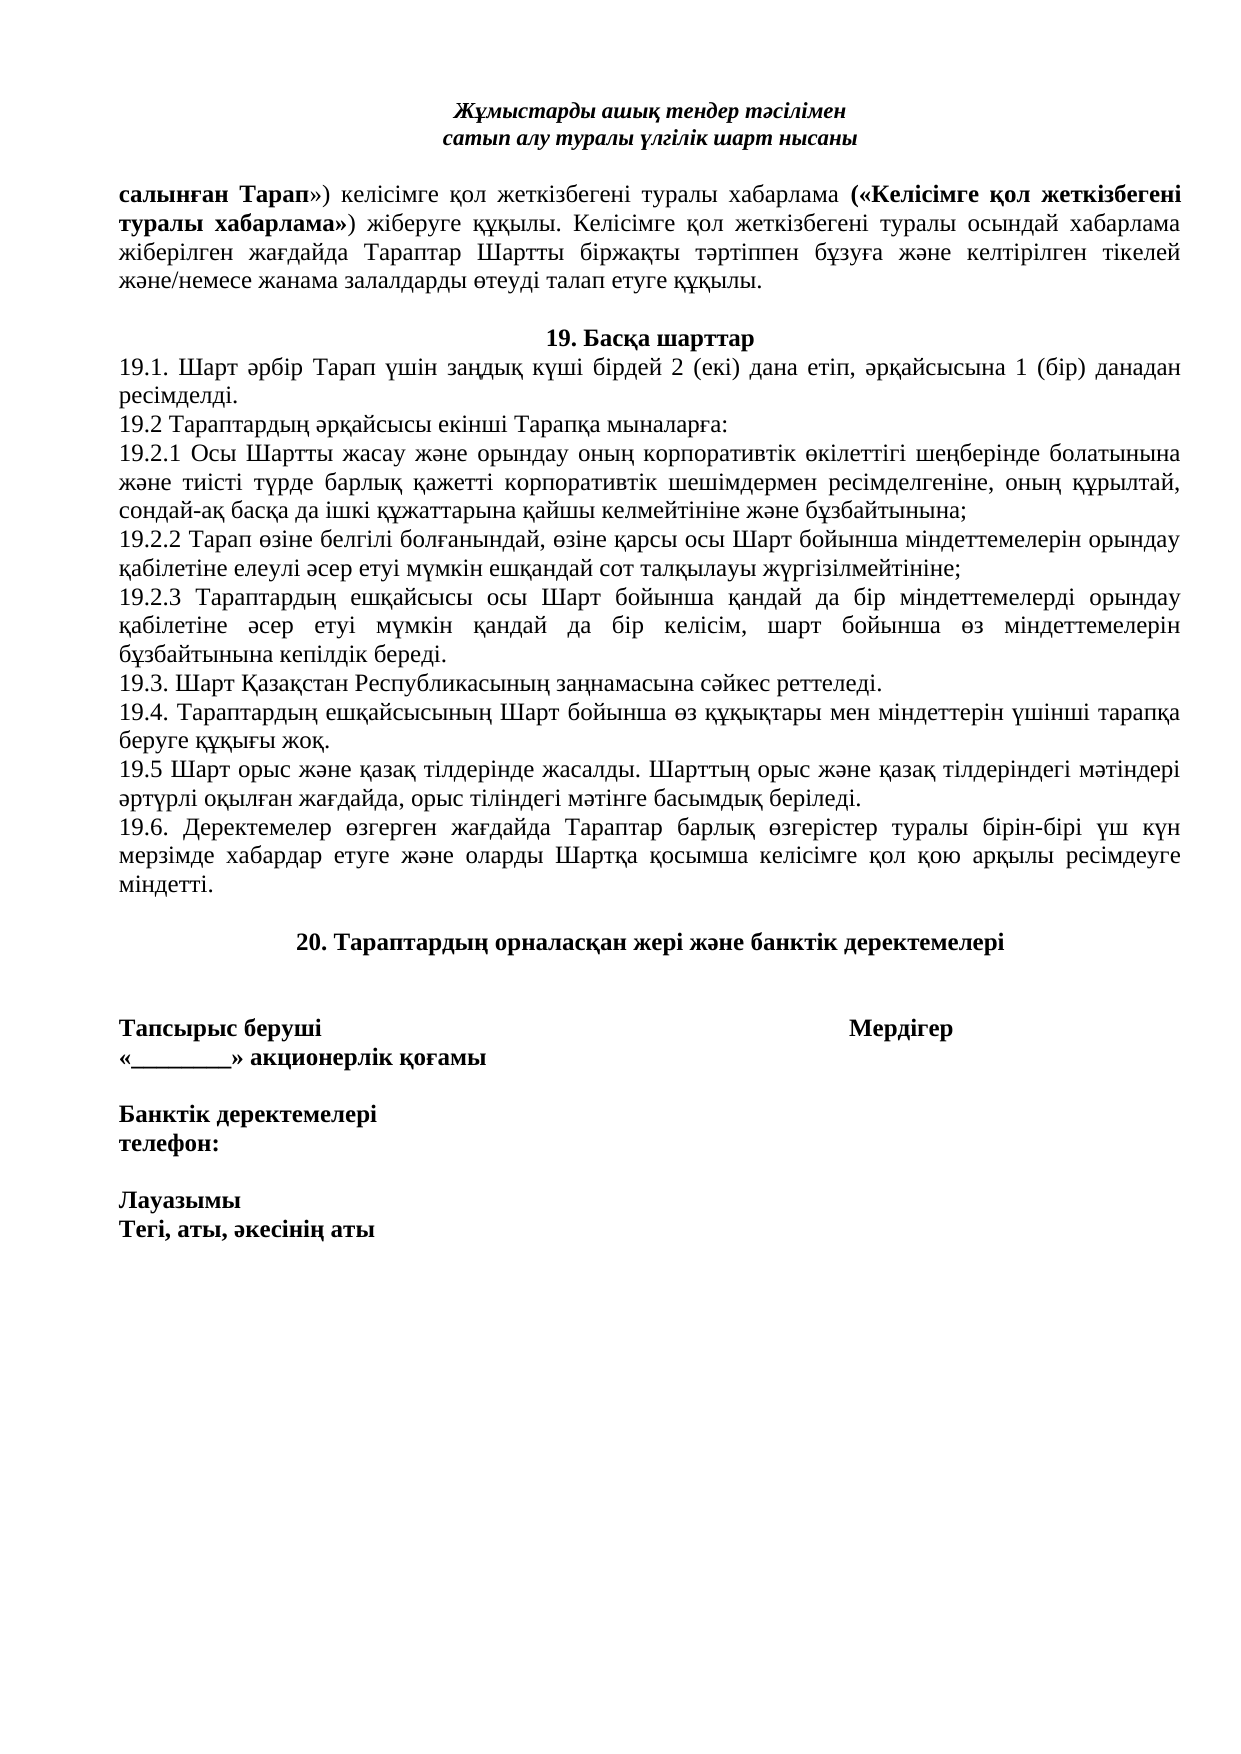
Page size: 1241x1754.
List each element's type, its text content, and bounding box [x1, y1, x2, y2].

text 19.6. Деректемелер өзгерген жағдайда Тараптар барлық өзгерістер туралы бірін-бірі үш күн мерзімде хабардар етуге және оларды Шартқа қосымша келісімге қол қою арқылы ресімдеуге міндетті. [119, 812, 1182, 898]
text 19.2.3 Тараптардың ешқайсысы осы Шарт бойынша қандай да бір міндеттемелерді орындау қабілетіне әсер етуі мүмкін қандай да бір келісім, шарт бойынша өз міндеттемелерін бұзбайтынына кепілдік береді. [119, 582, 1182, 668]
table_header Мердігер [650, 1013, 1193, 1300]
table_header Тапсырыс беруші «________» акционерлік қоғамы Банктік деректемелері телефон: Лауазымы Тегі, аты, әкесінің аты [108, 1013, 650, 1300]
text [119, 179, 1182, 294]
text 19.4. Тараптардың ешқайсысының Шарт бойынша өз құқықтары мен міндеттерін үшінші тарапқа беруге құқығы жоқ. [119, 697, 1182, 754]
text 19.2.2 Тарап өзіне белгілі болғанындай, өзіне қарсы осы Шарт бойынша міндеттемелерін орындау қабілетіне елеулі әсер етуі мүмкін ешқандай сот талқылауы жүргізілмейтініне; [119, 524, 1182, 582]
text 19.5 Шарт орыс және қазақ тілдерінде жасалды. Шарттың орыс және қазақ тілдеріндегі мәтіндері әртүрлі оқылған жағдайда, орыс тіліндегі мәтінге басымдық беріледі. [119, 754, 1182, 812]
text 19.2.1 Осы Шартты жасау және орындау оның корпоративтік өкілеттігі шеңберінде болатынына және тиісті түрде барлық қажетті корпоративтік шешімдермен ресімделгеніне, оның құрылтай, сондай-ақ басқа да ішкі құжаттарына қайшы келмейтініне және бұзбайтынына; [119, 438, 1182, 524]
text 19.1. Шарт әрбір Тарап үшін заңдық күші бірдей 2 (екі) дана етіп, әрқайсысына 1 (бір) данадан ресімделді. [119, 352, 1182, 409]
text 19.2 Тараптардың әрқайсысы екінші Тарапқа мыналарға: [119, 409, 1182, 438]
text 19.3. Шарт Қазақстан Республикасының заңнамасына сәйкес реттеледі. [119, 668, 1182, 697]
text 19. Басқа шарттар [119, 323, 1182, 352]
text 20. Тараптардың орналасқан жері және банктік деректемелері [119, 927, 1182, 955]
